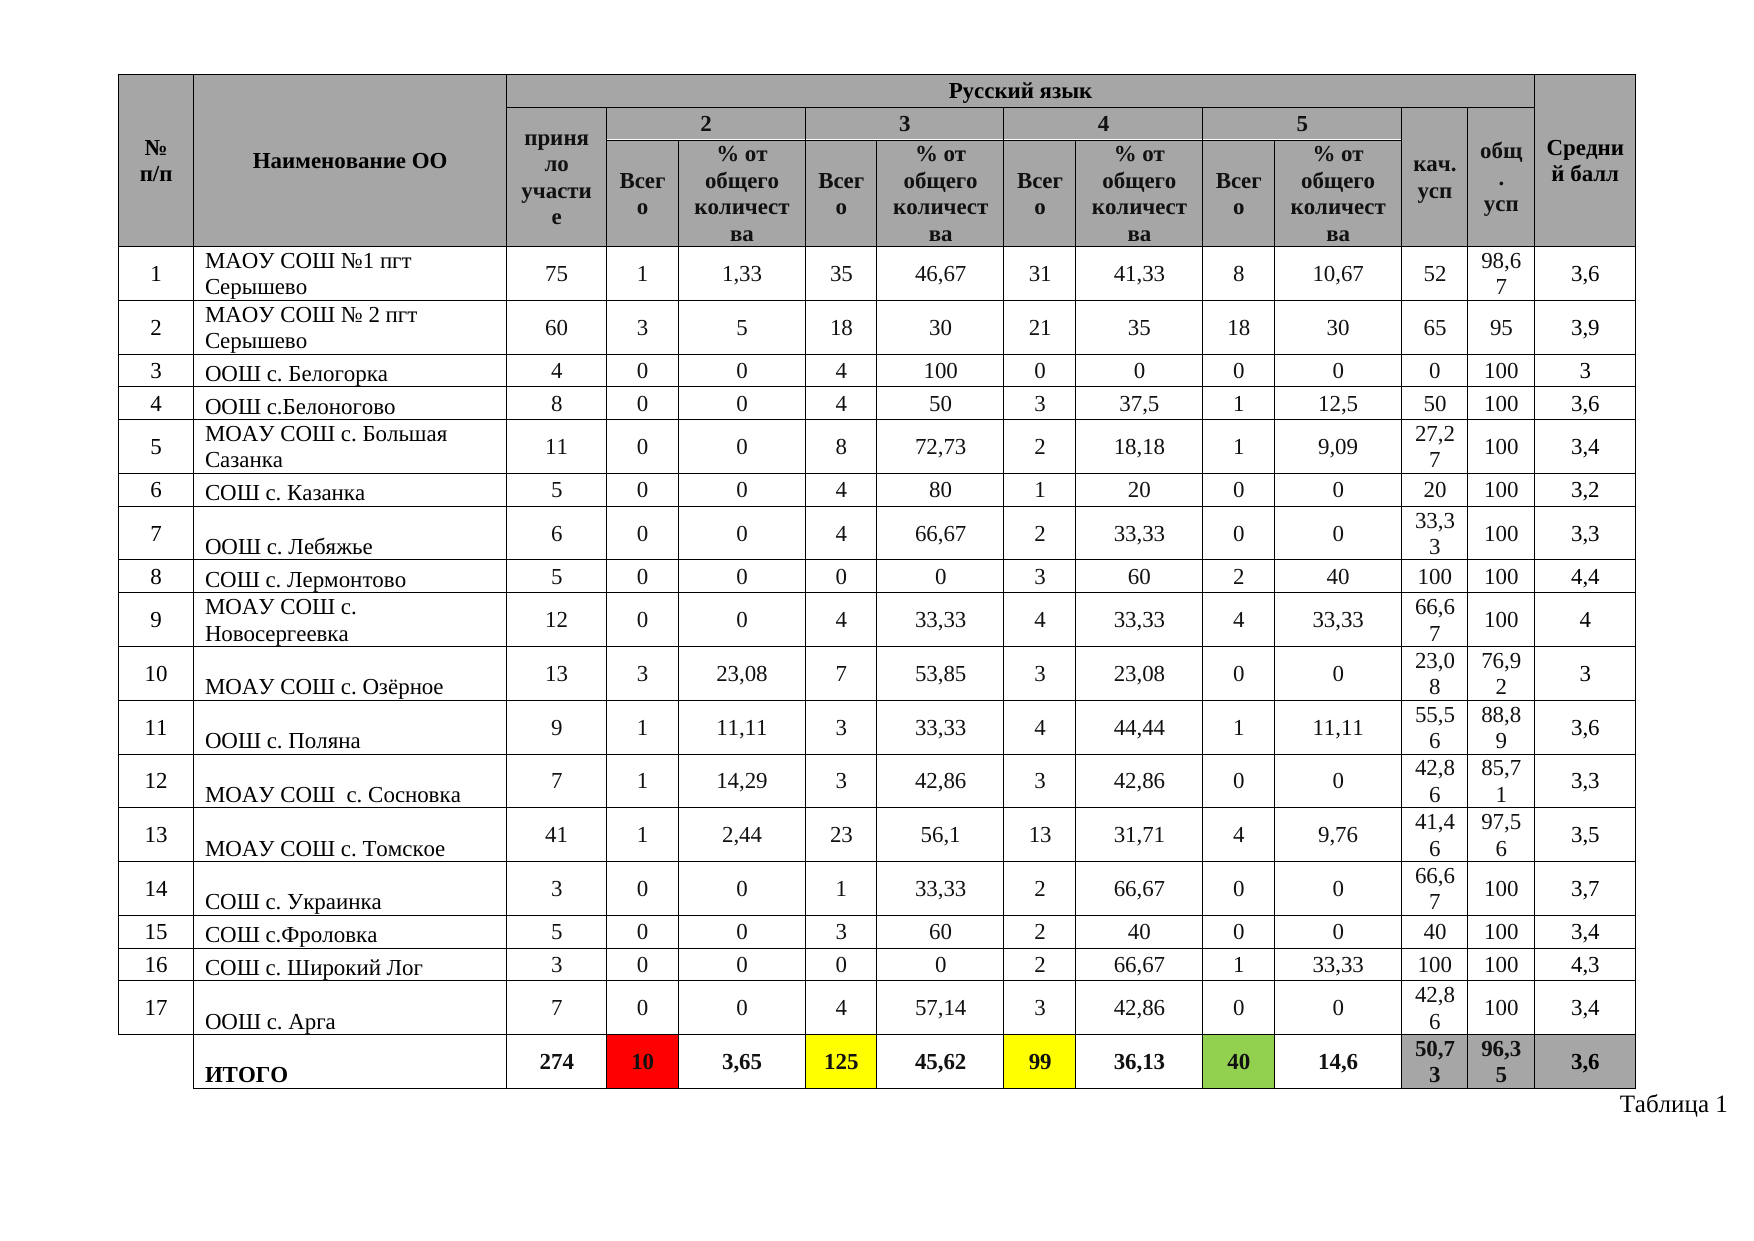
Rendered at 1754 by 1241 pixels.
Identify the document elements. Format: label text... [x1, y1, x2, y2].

table_cell 0 [806, 949, 876, 980]
table_cell 55,56 [1402, 701, 1467, 753]
table_cell 17 [119, 981, 193, 1034]
table_cell 2 [1004, 916, 1075, 947]
table_cell 0 [607, 387, 678, 419]
table_cell 8 [806, 420, 876, 473]
table_cell общ. усп [1468, 108, 1534, 246]
table_cell МАОУ СОШ № 2 пгт Серышево [194, 301, 506, 353]
table_cell 8 [1203, 247, 1274, 300]
table_cell 4 [1004, 108, 1202, 139]
table_cell 10,67 [1275, 247, 1401, 300]
table_cell 1 [806, 862, 876, 915]
table_cell 72,73 [877, 420, 1003, 473]
table_cell 100 [1468, 593, 1534, 646]
table_cell 3 [1004, 755, 1075, 807]
table_cell 33,33 [877, 593, 1003, 646]
table_cell 65 [1402, 301, 1467, 353]
table_cell 27,27 [1402, 420, 1467, 473]
table_cell 3 [1535, 355, 1635, 386]
table_cell 3,5 [1535, 808, 1635, 861]
table_cell 60 [877, 916, 1003, 947]
table_cell 4,3 [1535, 949, 1635, 980]
table_cell 33,33 [1076, 593, 1202, 646]
table_cell 0 [607, 420, 678, 473]
table_cell 5 [119, 420, 193, 473]
table_cell 100 [1468, 560, 1534, 592]
table_cell 9 [507, 701, 606, 753]
table_cell 5 [507, 560, 606, 592]
table_cell 95 [1468, 301, 1534, 353]
table_cell 4 [507, 355, 606, 386]
table_cell 0 [679, 593, 805, 646]
table_cell 8 [119, 560, 193, 592]
table_cell 15 [119, 916, 193, 947]
table_cell 3,6 [1535, 701, 1635, 753]
table_cell 33,33 [1275, 593, 1401, 646]
table_cell 36,13 [1076, 1035, 1202, 1088]
table_cell 4 [1535, 593, 1635, 646]
table_cell 0 [679, 862, 805, 915]
table_cell 31 [1004, 247, 1075, 300]
table_cell 76,92 [1468, 647, 1534, 700]
table_cell 11 [507, 420, 606, 473]
table_cell 2 [607, 108, 805, 139]
table_cell 0 [1275, 507, 1401, 559]
table_cell Всего [607, 141, 678, 246]
table_cell 1 [607, 701, 678, 753]
table_cell 3 [1004, 387, 1075, 419]
table_header № п/п [119, 75, 193, 246]
table_cell 3,4 [1535, 420, 1635, 473]
table_cell ООШ с. Поляна [194, 701, 506, 753]
table_cell 2 [1004, 420, 1075, 473]
table_cell 4 [806, 355, 876, 386]
table_cell 3 [507, 862, 606, 915]
table_cell 18 [806, 301, 876, 353]
table_cell 0 [1275, 755, 1401, 807]
table_cell 18,18 [1076, 420, 1202, 473]
table_cell 40 [1076, 916, 1202, 947]
table_cell 0 [1203, 474, 1274, 506]
table_cell 44,44 [1076, 701, 1202, 753]
table_cell 2 [119, 301, 193, 353]
table_cell 7 [119, 507, 193, 559]
table_cell 41,46 [1402, 808, 1467, 861]
table_cell 33,33 [1275, 949, 1401, 980]
table_cell 0 [1203, 981, 1274, 1034]
table_cell 20 [1076, 474, 1202, 506]
table_cell 0 [1275, 862, 1401, 915]
table_cell 7 [507, 755, 606, 807]
table_cell 4 [806, 981, 876, 1034]
table_cell 4 [1203, 808, 1274, 861]
table_cell 0 [607, 593, 678, 646]
table_cell 0 [1402, 355, 1467, 386]
table_cell 0 [607, 507, 678, 559]
table_cell 2 [1203, 560, 1274, 592]
table_cell 3 [607, 647, 678, 700]
table_cell 0 [1203, 355, 1274, 386]
table_cell 3 [1004, 560, 1075, 592]
table_cell 50 [877, 387, 1003, 419]
table_cell Всего [806, 141, 876, 246]
table_cell 85,71 [1468, 755, 1534, 807]
table_cell 35 [806, 247, 876, 300]
table_cell 0 [1076, 355, 1202, 386]
table_cell 3 [806, 916, 876, 947]
table_cell 1 [607, 755, 678, 807]
table_cell 20 [1402, 474, 1467, 506]
table_cell 18 [1203, 301, 1274, 353]
table_cell 3,6 [1535, 387, 1635, 419]
table_cell 35 [1076, 301, 1202, 353]
table_cell 0 [679, 355, 805, 386]
table_cell 11,11 [1275, 701, 1401, 753]
table_cell 0 [1275, 355, 1401, 386]
table_cell 10 [607, 1035, 678, 1088]
table_cell 3,6 [1535, 247, 1635, 300]
table_cell 0 [1275, 474, 1401, 506]
table_cell 4 [119, 387, 193, 419]
table_cell 4 [806, 593, 876, 646]
table_cell 3,4 [1535, 916, 1635, 947]
table_cell 98,67 [1468, 247, 1534, 300]
table_cell 3 [1004, 647, 1075, 700]
table_cell 14,29 [679, 755, 805, 807]
table_cell 13 [119, 808, 193, 861]
table_cell 3 [806, 755, 876, 807]
table_cell 100 [1468, 355, 1534, 386]
table_cell СОШ с. Широкий Лог [194, 949, 506, 980]
table_cell 16 [119, 949, 193, 980]
table_cell 4 [1004, 593, 1075, 646]
table_cell 2,44 [679, 808, 805, 861]
table_cell 7 [806, 647, 876, 700]
table_header Наименование ОО [194, 75, 506, 246]
table_cell 50 [1402, 387, 1467, 419]
table_cell 42,86 [1402, 755, 1467, 807]
table_cell 66,67 [1076, 862, 1202, 915]
table_cell 3 [119, 355, 193, 386]
table_cell 0 [607, 355, 678, 386]
table_cell 4 [806, 387, 876, 419]
table_cell 3 [607, 301, 678, 353]
table_cell 30 [877, 301, 1003, 353]
table_cell 21 [1004, 301, 1075, 353]
table_cell 4 [1203, 593, 1274, 646]
table_cell % от общего количества [1275, 141, 1401, 246]
table_cell 0 [679, 949, 805, 980]
table_cell 2 [1004, 507, 1075, 559]
table_cell 30 [1275, 301, 1401, 353]
table_cell 11 [119, 701, 193, 753]
table_cell 100 [1402, 949, 1467, 980]
table_cell 100 [1468, 949, 1534, 980]
table_header Русский язык [507, 75, 1534, 107]
table_cell 100 [1468, 474, 1534, 506]
table_cell 3 [1535, 647, 1635, 700]
table_cell % от общего количества [1076, 141, 1202, 246]
text Таблица 1 [118, 1089, 1728, 1118]
table_cell 3,65 [679, 1035, 805, 1088]
table_cell 7 [507, 981, 606, 1034]
table_cell 100 [1468, 916, 1534, 947]
table_cell 0 [679, 474, 805, 506]
table_cell 46,67 [877, 247, 1003, 300]
table_cell МОАУ СОШ с. Озёрное [194, 647, 506, 700]
table_cell 9 [119, 593, 193, 646]
table_cell 3,3 [1535, 507, 1635, 559]
table_cell 0 [607, 949, 678, 980]
table_cell 66,67 [1402, 862, 1467, 915]
table_cell 33,33 [877, 862, 1003, 915]
table_cell 66,67 [1076, 949, 1202, 980]
table_cell 66,67 [1402, 593, 1467, 646]
table_cell СОШ с. Украинка [194, 862, 506, 915]
table_cell 60 [1076, 560, 1202, 592]
table_cell 0 [607, 862, 678, 915]
table_cell 40 [1275, 560, 1401, 592]
table_cell 100 [1468, 981, 1534, 1034]
table_cell 5 [507, 916, 606, 947]
table_cell 40 [1203, 1035, 1274, 1088]
table_cell 37,5 [1076, 387, 1202, 419]
table_cell 274 [507, 1035, 606, 1088]
table_cell 53,85 [877, 647, 1003, 700]
table_cell 57,14 [877, 981, 1003, 1034]
table_cell 66,67 [877, 507, 1003, 559]
table_cell % от общего количества [679, 141, 805, 246]
table_cell 0 [877, 560, 1003, 592]
table_cell кач. усп [1402, 108, 1467, 246]
table_cell ИТОГО [194, 1035, 506, 1088]
table_cell 42,86 [877, 755, 1003, 807]
table_cell 31,71 [1076, 808, 1202, 861]
table_cell 0 [1004, 355, 1075, 386]
table_cell 3,7 [1535, 862, 1635, 915]
table_cell 0 [1275, 647, 1401, 700]
table_cell 3,3 [1535, 755, 1635, 807]
table_cell 45,62 [877, 1035, 1003, 1088]
table_cell 1 [1203, 420, 1274, 473]
table_cell 3 [1004, 981, 1075, 1034]
table_cell 0 [607, 916, 678, 947]
table_cell 0 [679, 560, 805, 592]
table_cell СОШ с. Лермонтово [194, 560, 506, 592]
table_cell 0 [1203, 507, 1274, 559]
table_cell МОАУ СОШ с. Томское [194, 808, 506, 861]
table_cell 12 [507, 593, 606, 646]
table_cell 1,33 [679, 247, 805, 300]
table_cell 42,86 [1076, 755, 1202, 807]
table_cell СОШ с.Фроловка [194, 916, 506, 947]
table_cell 2 [1004, 862, 1075, 915]
table_cell 23,08 [1076, 647, 1202, 700]
table_cell 1 [1203, 387, 1274, 419]
table_cell 13 [507, 647, 606, 700]
table_cell МОАУ СОШ с. Большая Сазанка [194, 420, 506, 473]
table_cell 0 [607, 560, 678, 592]
table_cell 3,4 [1535, 981, 1635, 1034]
table_cell 0 [1275, 916, 1401, 947]
table_cell МОАУ СОШ с. Новосергеевка [194, 593, 506, 646]
table_cell 4 [806, 507, 876, 559]
table_cell 0 [607, 981, 678, 1034]
table_cell Всего [1203, 141, 1274, 246]
table_cell 41 [507, 808, 606, 861]
table_cell 0 [1203, 755, 1274, 807]
table_cell 52 [1402, 247, 1467, 300]
table_cell МОАУ СОШ с. Сосновка [194, 755, 506, 807]
table_cell 14,6 [1275, 1035, 1401, 1088]
table_cell 75 [507, 247, 606, 300]
table_cell 0 [679, 981, 805, 1034]
table_cell 1 [1203, 701, 1274, 753]
table_cell 23 [806, 808, 876, 861]
table_cell 1 [1004, 474, 1075, 506]
table_cell 8 [507, 387, 606, 419]
table_cell 5 [507, 474, 606, 506]
table_cell 100 [1468, 862, 1534, 915]
table_cell 12 [119, 755, 193, 807]
table_cell 4 [806, 474, 876, 506]
table_cell 100 [1468, 507, 1534, 559]
table_cell 42,86 [1402, 981, 1467, 1034]
table_cell 41,33 [1076, 247, 1202, 300]
table_cell 3 [806, 701, 876, 753]
table_cell 14 [119, 862, 193, 915]
table_cell 1 [1203, 949, 1274, 980]
table_cell Всего [1004, 141, 1075, 246]
table_cell 12,5 [1275, 387, 1401, 419]
table_cell 0 [679, 916, 805, 947]
table_cell 6 [507, 507, 606, 559]
table_cell 5 [1203, 108, 1401, 139]
table_cell 99 [1004, 1035, 1075, 1088]
table_cell 0 [679, 420, 805, 473]
table_cell 0 [679, 507, 805, 559]
table_cell 6 [119, 474, 193, 506]
table_cell 56,1 [877, 808, 1003, 861]
table_cell 23,08 [679, 647, 805, 700]
table_cell 2 [1004, 949, 1075, 980]
table_cell % от общего количества [877, 141, 1003, 246]
table_cell 0 [877, 949, 1003, 980]
table_cell 97,56 [1468, 808, 1534, 861]
table_cell 23,08 [1402, 647, 1467, 700]
table_cell приняло участие [507, 108, 606, 246]
table_cell [118, 1035, 193, 1088]
table_cell 60 [507, 301, 606, 353]
table_cell 0 [1203, 916, 1274, 947]
table_cell 1 [607, 808, 678, 861]
table_cell ООШ с. Лебяжье [194, 507, 506, 559]
table_cell ООШ с. Арга [194, 981, 506, 1034]
table_cell 1 [607, 247, 678, 300]
table_cell 3,9 [1535, 301, 1635, 353]
table_cell 9,09 [1275, 420, 1401, 473]
table_cell 0 [1275, 981, 1401, 1034]
table_cell СОШ с. Казанка [194, 474, 506, 506]
table_cell 33,33 [877, 701, 1003, 753]
table_cell 100 [1468, 420, 1534, 473]
table_cell 80 [877, 474, 1003, 506]
table_cell 0 [1203, 862, 1274, 915]
table_cell 0 [607, 474, 678, 506]
table_cell 3,2 [1535, 474, 1635, 506]
table_cell 13 [1004, 808, 1075, 861]
table_header Средний балл [1535, 75, 1635, 246]
table_cell ООШ с.Белоногово [194, 387, 506, 419]
table_cell 33,33 [1076, 507, 1202, 559]
table_cell 4 [1004, 701, 1075, 753]
table_cell 100 [1468, 387, 1534, 419]
table_cell 33,33 [1402, 507, 1467, 559]
table_cell 42,86 [1076, 981, 1202, 1034]
table_cell 11,11 [679, 701, 805, 753]
table_cell 40 [1402, 916, 1467, 947]
table_cell 10 [119, 647, 193, 700]
table_cell 1 [119, 247, 193, 300]
table_cell 5 [679, 301, 805, 353]
table_cell 96,35 [1468, 1035, 1534, 1088]
table_cell 88,89 [1468, 701, 1534, 753]
table_cell МАОУ СОШ №1 пгт Серышево [194, 247, 506, 300]
table_cell 3 [806, 108, 1003, 139]
table_cell 100 [877, 355, 1003, 386]
table_cell 3 [507, 949, 606, 980]
table_cell 50,73 [1402, 1035, 1467, 1088]
table_cell 4,4 [1535, 560, 1635, 592]
table_cell 125 [806, 1035, 876, 1088]
table_cell 0 [806, 560, 876, 592]
table_cell 0 [679, 387, 805, 419]
table_cell ООШ с. Белогорка [194, 355, 506, 386]
table_cell 9,76 [1275, 808, 1401, 861]
table_cell 0 [1203, 647, 1274, 700]
table_cell 100 [1402, 560, 1467, 592]
table_cell 3,6 [1535, 1035, 1635, 1088]
